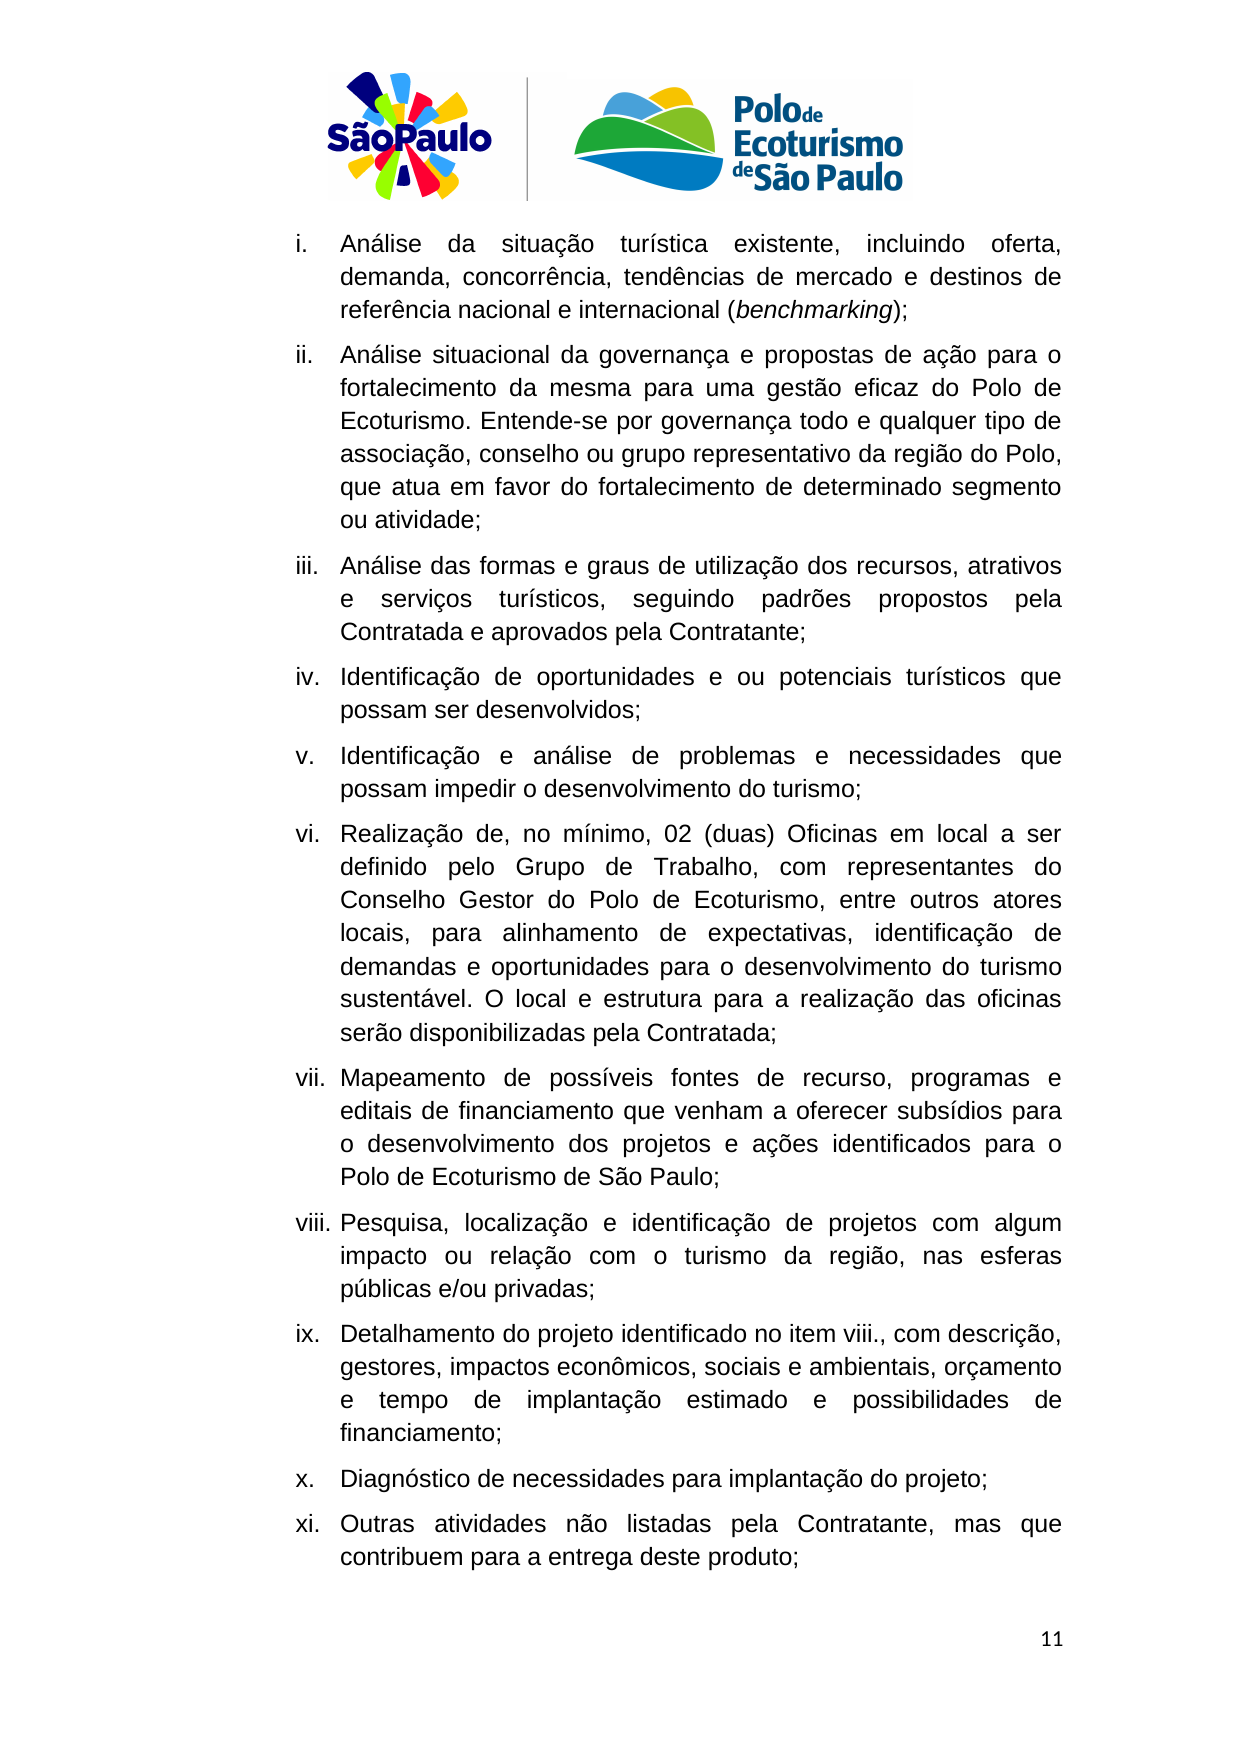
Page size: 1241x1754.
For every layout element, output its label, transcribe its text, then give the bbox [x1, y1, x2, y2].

list Análise das formas e graus de utilização dos recursos, atrativos e serviços turísticos, seguindo padrões propostos pela Contratada e aprovados pela Contratante; [295, 551, 1063, 646]
list Análise da situação turística existente, incluindo oferta, demanda, concorrência, tendências de mercado e destinos de referência nacional e internacional (benchmarking); [295, 228, 1063, 323]
list Realização de, no mínimo, 02 (duas) Oficinas em local a ser definido pelo Grupo de Trabalho, com representantes do Conselho Gestor do Polo de Ecoturismo, entre outros atores locais, para alinhamento de expectativas, identificação de demandas e oportunidades para o desenvolvimento do turismo sustentável. O local e estrutura para a realização das oficinas serão disponibilizadas pela Contratada; [295, 819, 1063, 1046]
list Diagnóstico de necessidades para implantação do projeto; [295, 1464, 1063, 1492]
list Mapeamento de possíveis fontes de recurso, programas e editais de financiamento que venham a oferecer subsídios para o desenvolvimento dos projetos e ações identificados para o Polo de Ecoturismo de São Paulo; [295, 1063, 1063, 1191]
list Detalhamento do projeto identificado no item viii., com descrição, gestores, impactos econômicos, sociais e ambientais, orçamento e tempo de implantação estimado e possibilidades de financiamento; [295, 1319, 1063, 1447]
list Análise situacional da governança e propostas de ação para o fortalecimento da mesma para uma gestão eficaz do Polo de Ecoturismo. Entende-se por governança todo e qualquer tipo de associação, conselho ou grupo representativo da região do Polo, que atua em favor do fortalecimento de determinado segmento ou atividade; [295, 340, 1063, 534]
list Identificação de oportunidades e ou potenciais turísticos que possam ser desenvolvidos; [295, 662, 1063, 724]
list Outras atividades não listadas pela Contratante, mas que contribuem para a entrega deste produto; [295, 1509, 1063, 1571]
picture [327, 72, 913, 201]
list Pesquisa, localização e identificação de projetos com algum impacto ou relação com o turismo da região, nas esferas públicas e/ou privadas; [295, 1208, 1063, 1302]
list Identificação e análise de problemas e necessidades que possam impedir o desenvolvimento do turismo; [295, 741, 1063, 803]
